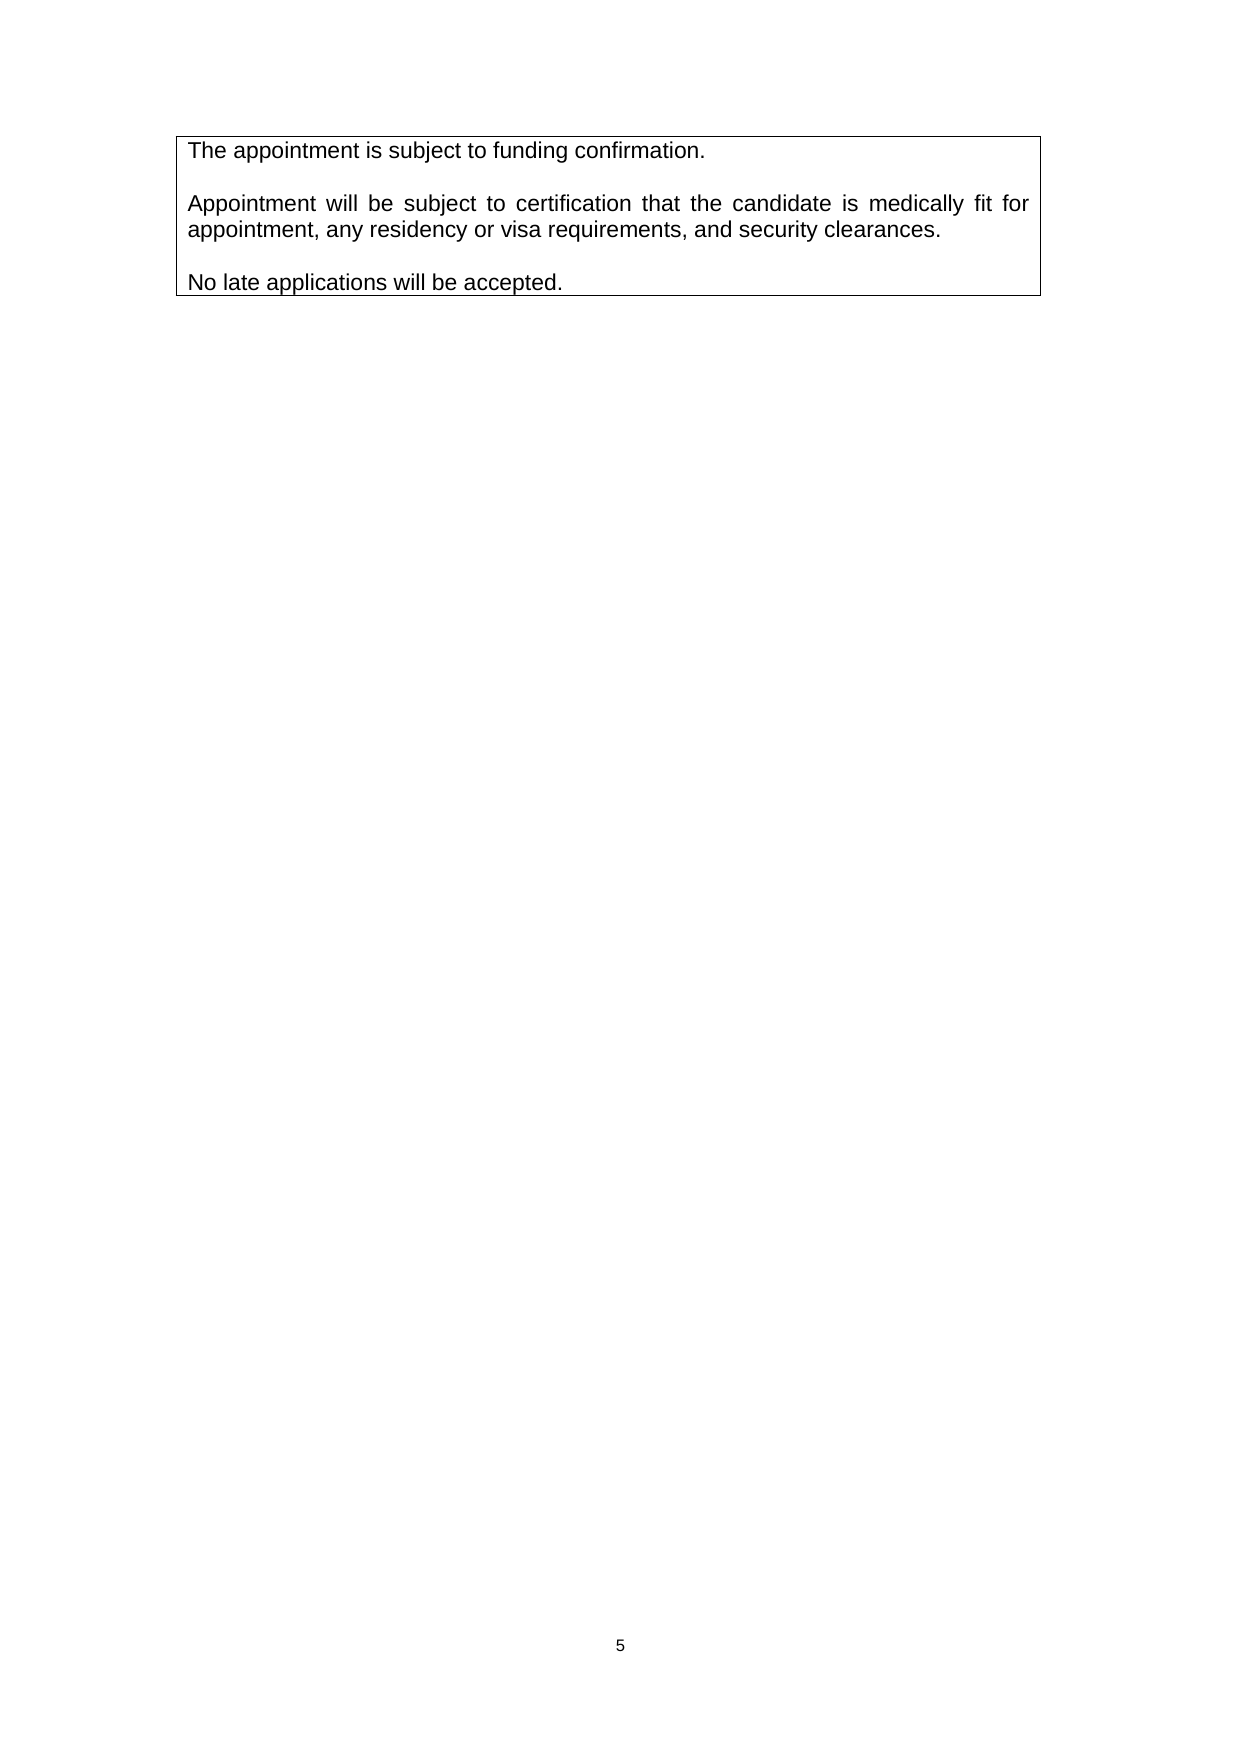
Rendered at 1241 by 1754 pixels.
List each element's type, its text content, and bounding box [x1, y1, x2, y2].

table_cell The appointment is subject to funding confirmation. Appointment will be subject to certification that the candidate is medically fit for appointment, any residency or visa requirements, and security clearances. No late applications will be accepted. [177, 137, 1040, 295]
